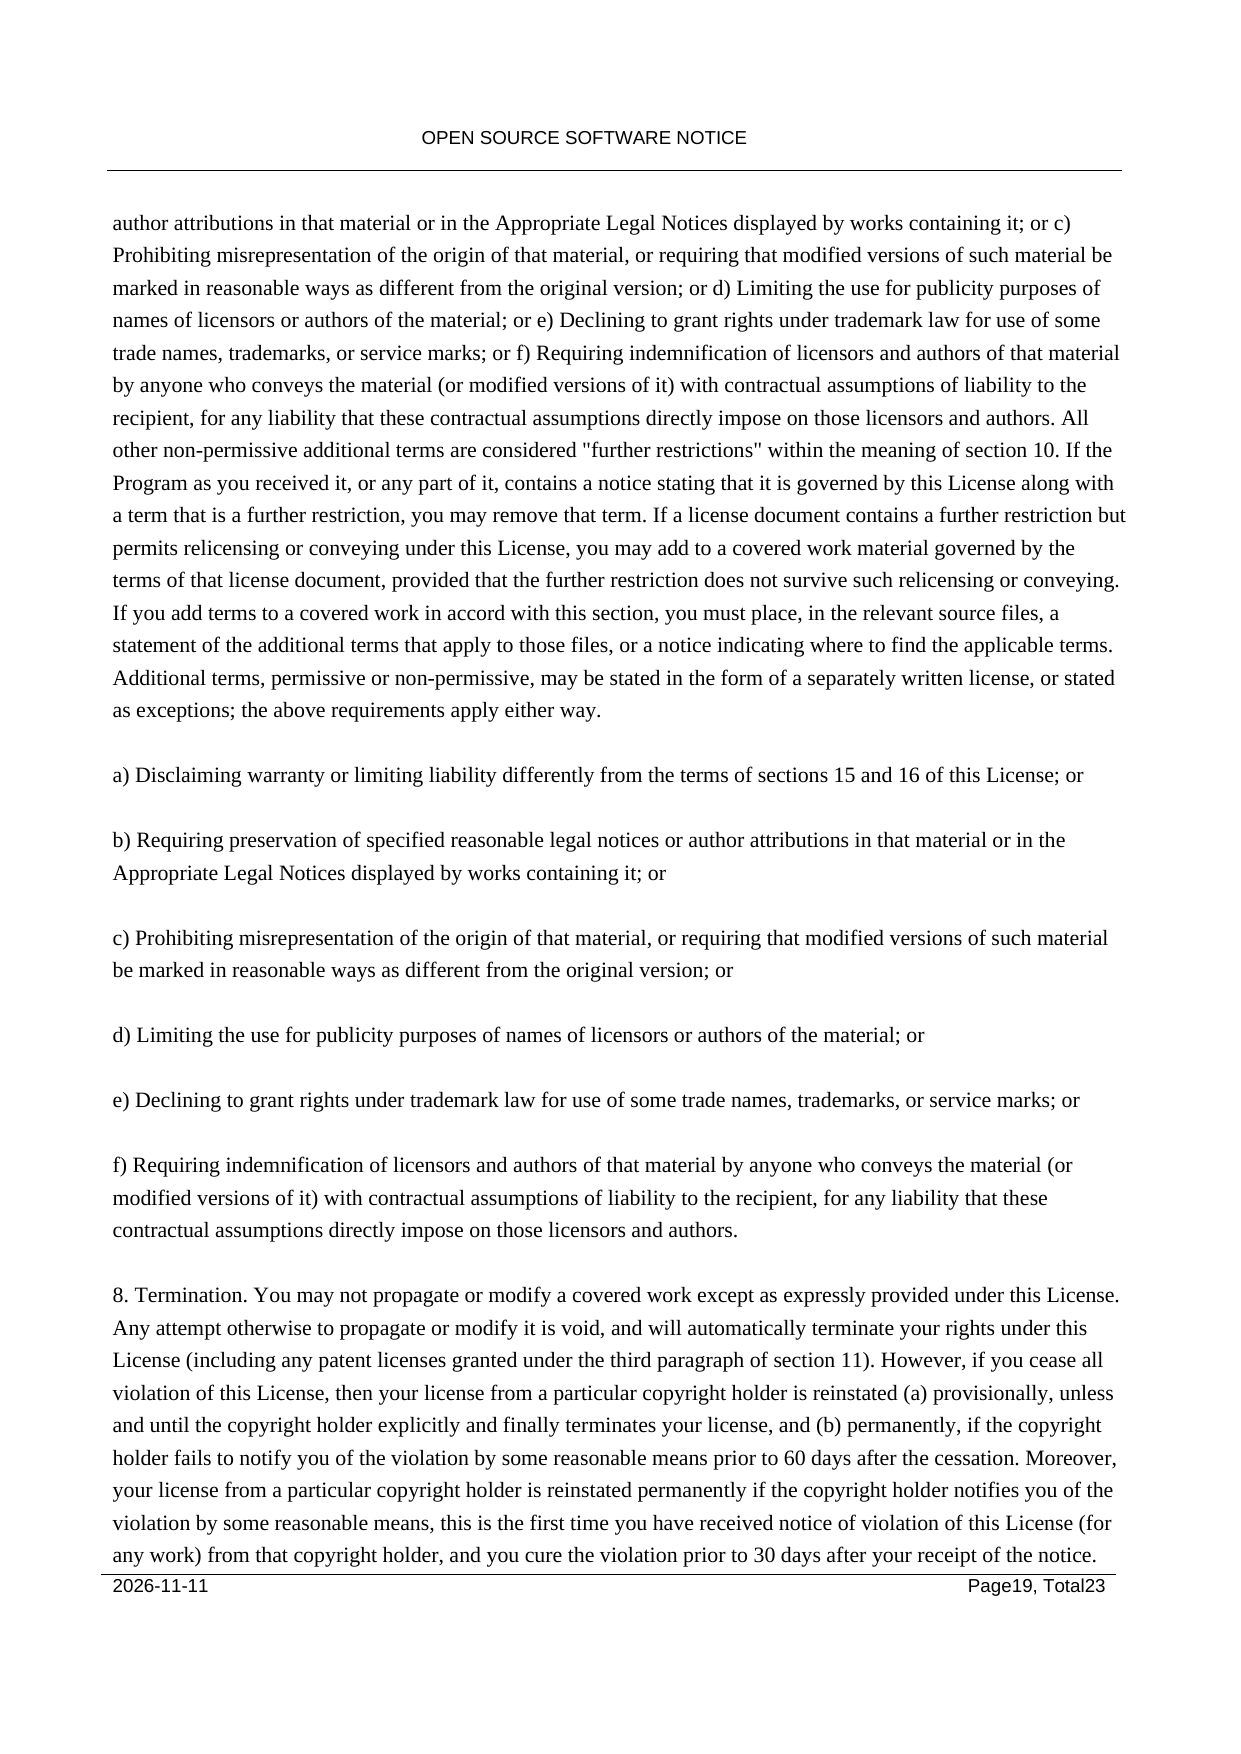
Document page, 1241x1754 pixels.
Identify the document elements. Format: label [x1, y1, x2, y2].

text [112, 206, 1128, 1571]
